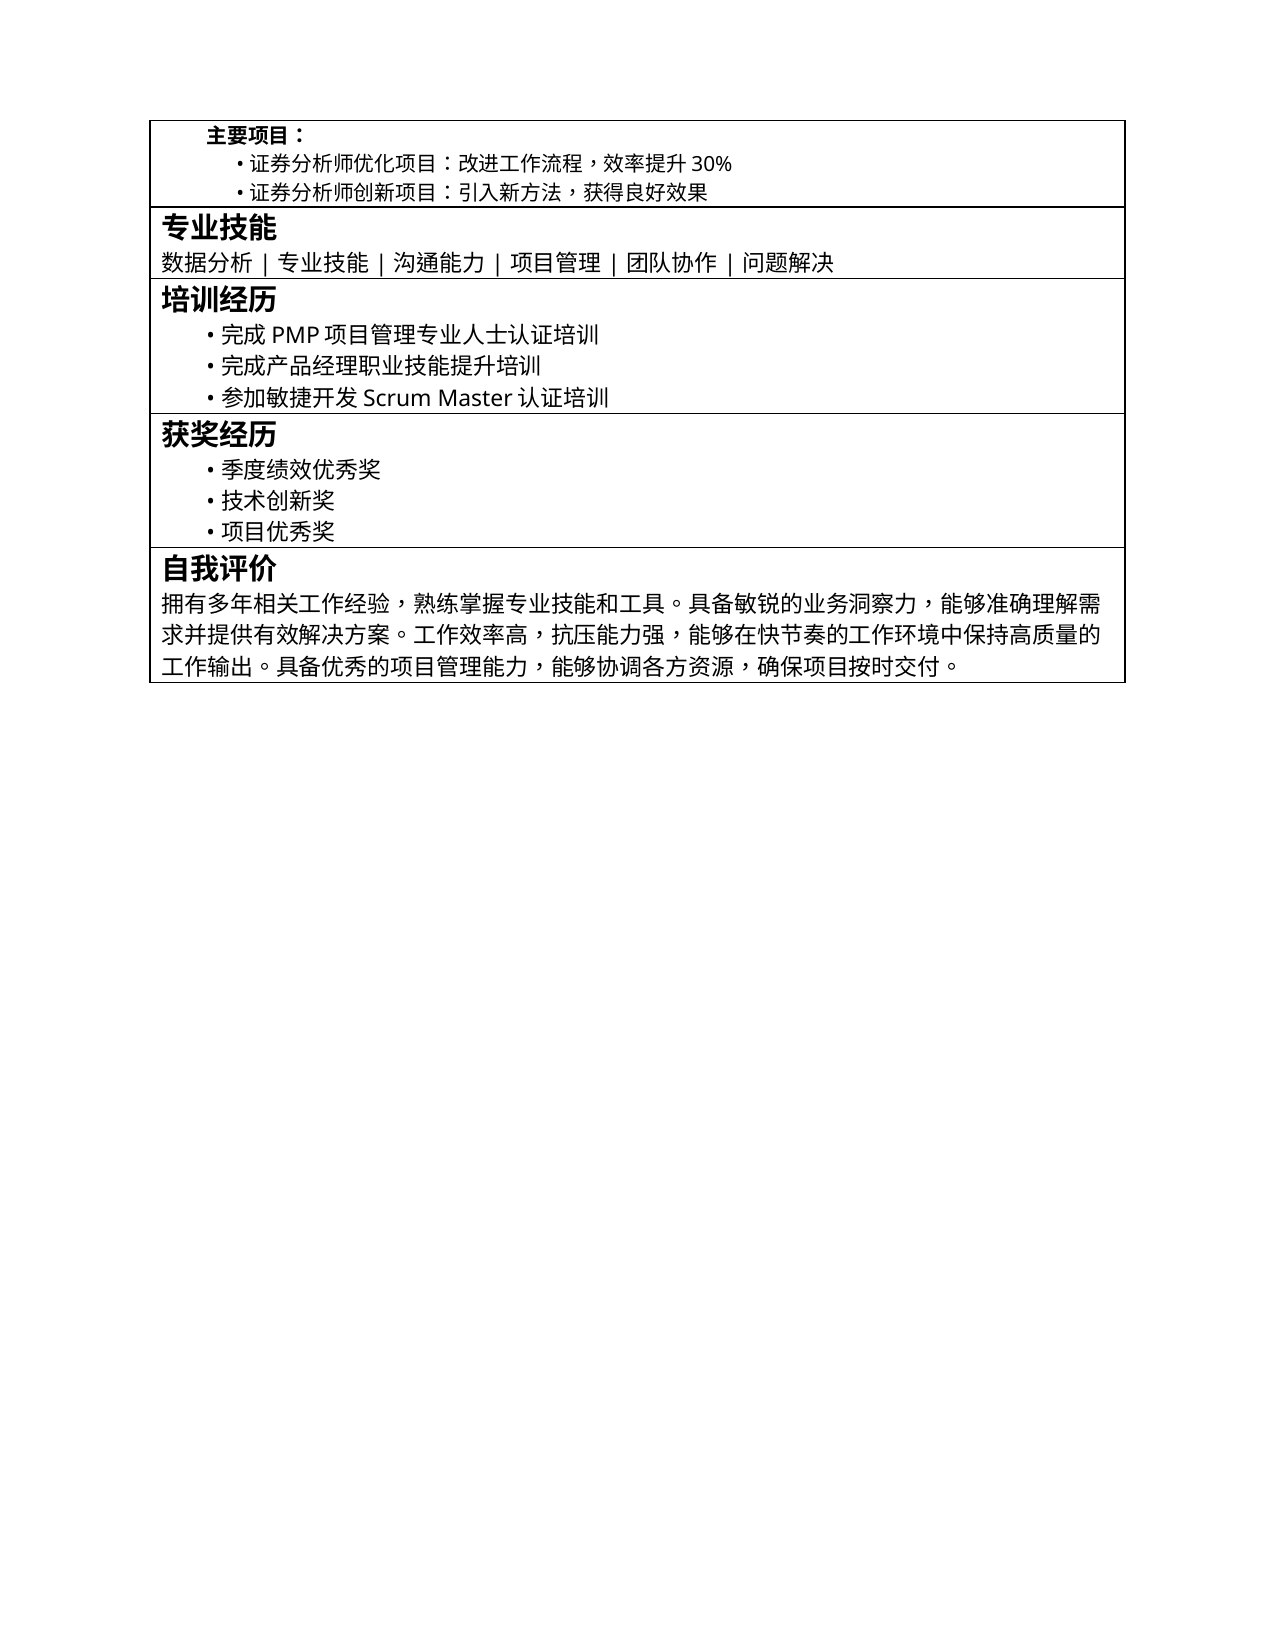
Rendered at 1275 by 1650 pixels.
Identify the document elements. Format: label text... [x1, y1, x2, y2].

table_cell 培训经历 • 完成PMP项目管理专业人士认证培训 • 完成产品经理职业技能提升培训 • 参加敏捷开发Scrum Master认证培训 [151, 279, 1124, 413]
table_cell 自我评价 拥有多年相关工作经验，熟练掌握专业技能和工具。具备敏锐的业务洞察力，能够准确理解需求并提供有效解决方案。工作效率高，抗压能力强，能够在快节奏的工作环境中保持高质量的工作输出。具备优秀的项目管理能力，能够协调各方资源，确保项目按时交付。 [151, 548, 1124, 682]
table_cell 专业技能 数据分析 | 专业技能 | 沟通能力 | 项目管理 | 团队协作 | 问题解决 [151, 208, 1124, 278]
table_cell 获奖经历 • 季度绩效优秀奖 • 技术创新奖 • 项目优秀奖 [151, 414, 1124, 547]
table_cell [151, 121, 1124, 206]
